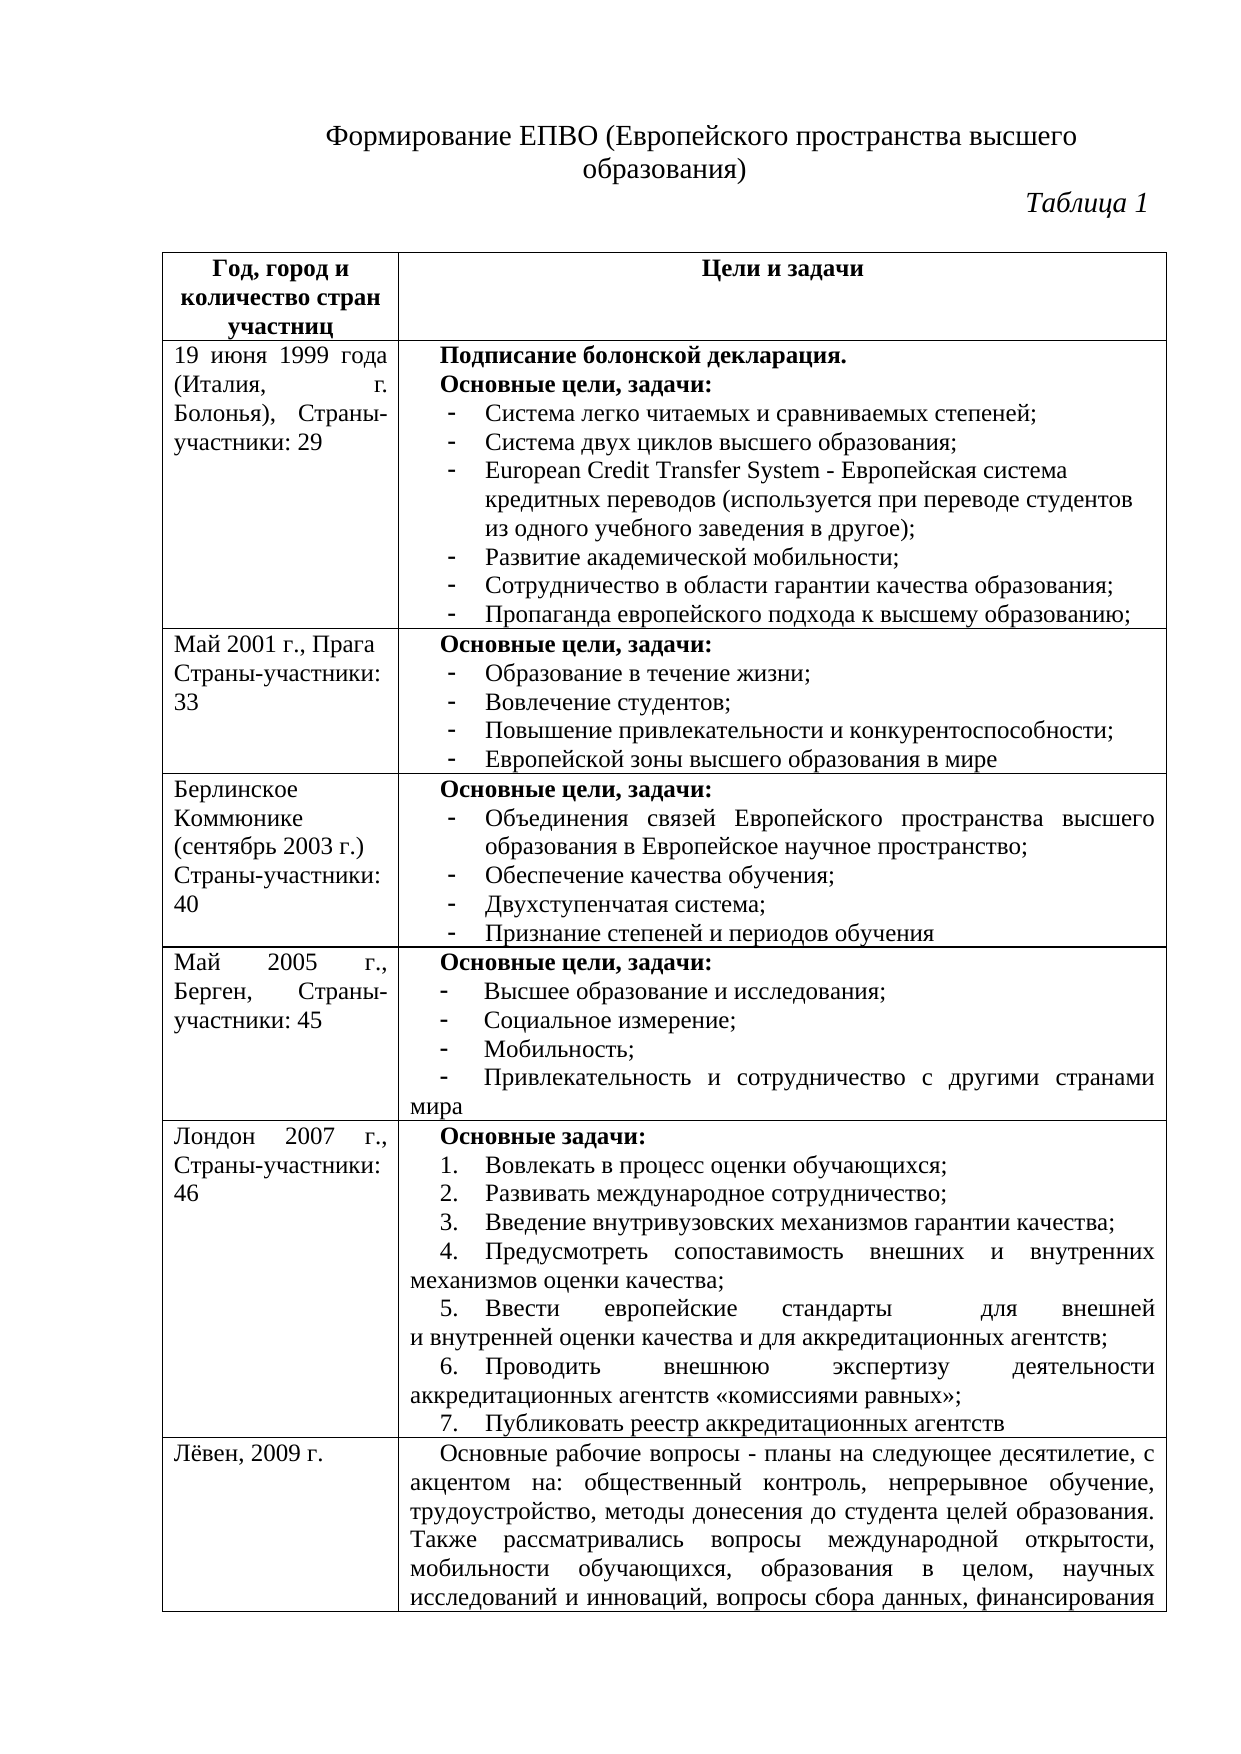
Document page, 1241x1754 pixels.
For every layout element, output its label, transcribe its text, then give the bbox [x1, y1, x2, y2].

table_cell Май 2005 г., Берген, Страны-участники: 45 [163, 948, 398, 1120]
table_cell Подписание болонской декларация. Основные цели, задачи: Система легко читаемых и сравниваемых степеней; Система двух циклов высшего образования; European Credit Transfer System - Европейская система кредитных переводов (используется при переводе студентов из одного учебного заведения в другое); Развитие академической мобильности; Сотрудничество в области гарантии качества образования; Пропаганда европейского подхода к высшему образованию; [399, 341, 1166, 628]
table_cell Май 2001 г., Прага Страны-участники: 33 [163, 629, 398, 773]
table_cell Основные цели, задачи: Высшее образование и исследования; Социальное измерение; Мобильность; Привлекательность и сотрудничество с другими странами мира [399, 948, 1166, 1120]
table_cell Основные задачи: Вовлекать в процесс оценки обучающихся; Развивать международное сотрудничество; Введение внутривузовских механизмов гарантии качества; Предусмотреть сопоставимость внешних и внутренних механизмов оценки качества; Ввести европейские стандарты для внешней и внутренней оценки качества и для аккредитационных агентств; Проводить внешнюю экспертизу деятельности аккредитационных агентств «комиссиями равных»; Публиковать реестр аккредитационных агентств [399, 1121, 1166, 1437]
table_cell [399, 1438, 1166, 1611]
list Таблица 1 [177, 185, 1152, 219]
table_cell Берлинское Коммюнике (сентябрь 2003 г.) Страны-участники: 40 [163, 774, 398, 946]
table_cell 19 июня 1999 года (Италия, г. Болонья), Страны-участники: 29 [163, 341, 398, 628]
table_cell Основные цели, задачи: Образование в течение жизни; Вовлечение студентов; Повышение привлекательности и конкурентоспособности; Европейской зоны высшего образования в мире [399, 629, 1166, 773]
table_header Год, город и количество стран участниц [163, 253, 398, 339]
table_cell Лондон 2007 г., Страны-участники: 46 [163, 1121, 398, 1437]
table_header Цели и задачи [399, 253, 1166, 339]
table_cell Лёвен, 2009 г. [163, 1438, 398, 1611]
table_cell Основные цели, задачи: Объединения связей Европейского пространства высшего образования в Европейское научное пространство; Обеспечение качества обучения; Двухступенчатая система; Признание степеней и периодов обучения [399, 774, 1166, 946]
list Формирование ЕПВО (Европейского пространства высшего образования) [177, 118, 1152, 185]
